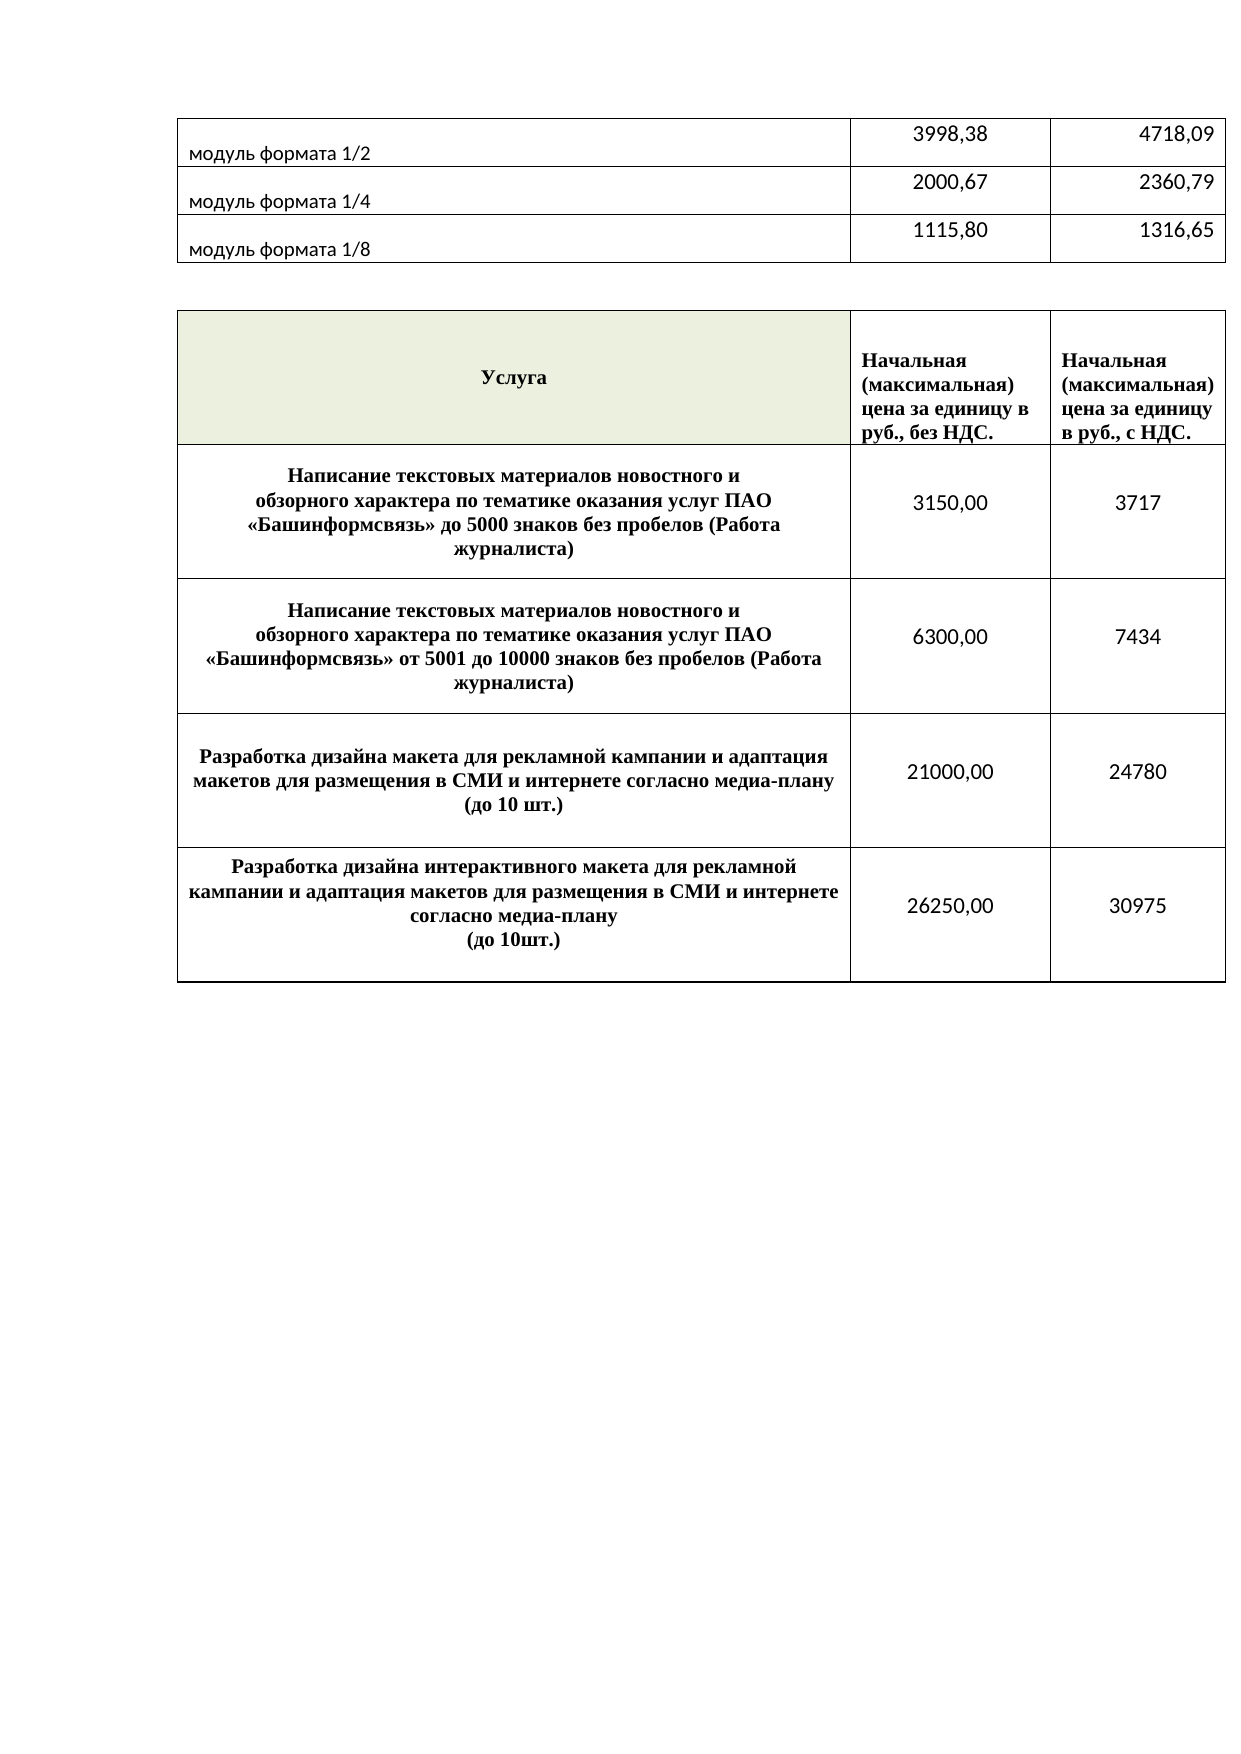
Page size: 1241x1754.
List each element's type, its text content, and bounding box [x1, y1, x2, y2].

table_cell модуль формата 1/8 [178, 215, 850, 262]
table_cell 30975 [1051, 848, 1225, 981]
table_header Начальная (максимальная) цена за единицу в руб., с НДС. [1051, 311, 1225, 444]
table_cell 4718,09 [1051, 119, 1225, 166]
table_header Услуга [178, 311, 850, 444]
table_cell 3150,00 [851, 445, 1050, 578]
table_cell 6300,00 [851, 579, 1050, 713]
table_cell модуль формата 1/4 [178, 167, 850, 214]
table_header Начальная (максимальная) цена за единицу в руб., без НДС. [851, 311, 1050, 444]
table_cell 21000,00 [851, 714, 1050, 847]
table_cell 1316,65 [1051, 215, 1225, 262]
table_cell 7434 [1051, 579, 1225, 713]
table_cell Написание текстовых материалов новостного и обзорного характера по тематике оказания услуг ПАО «Башинформсвязь» до 5000 знаков без пробелов (Работа журналиста) [178, 445, 850, 578]
table_cell 26250,00 [851, 848, 1050, 981]
table_cell Написание текстовых материалов новостного и обзорного характера по тематике оказания услуг ПАО «Башинформсвязь» от 5001 до 10000 знаков без пробелов (Работа журналиста) [178, 579, 850, 713]
table_cell Разработка дизайна макета для рекламной кампании и адаптация макетов для размещения в СМИ и интернете согласно медиа-плану (до 10 шт.) [178, 714, 850, 847]
table_cell 2360,79 [1051, 167, 1225, 214]
table_cell 3998,38 [851, 119, 1050, 166]
table_cell Разработка дизайна интерактивного макета для рекламной кампании и адаптация макетов для размещения в СМИ и интернете согласно медиа-плану (до 10шт.) [178, 848, 850, 981]
table_cell 2000,67 [851, 167, 1050, 214]
table_cell модуль формата 1/2 [178, 119, 850, 166]
table_cell 3717 [1051, 445, 1225, 578]
table_cell 1115,80 [851, 215, 1050, 262]
table_cell 24780 [1051, 714, 1225, 847]
